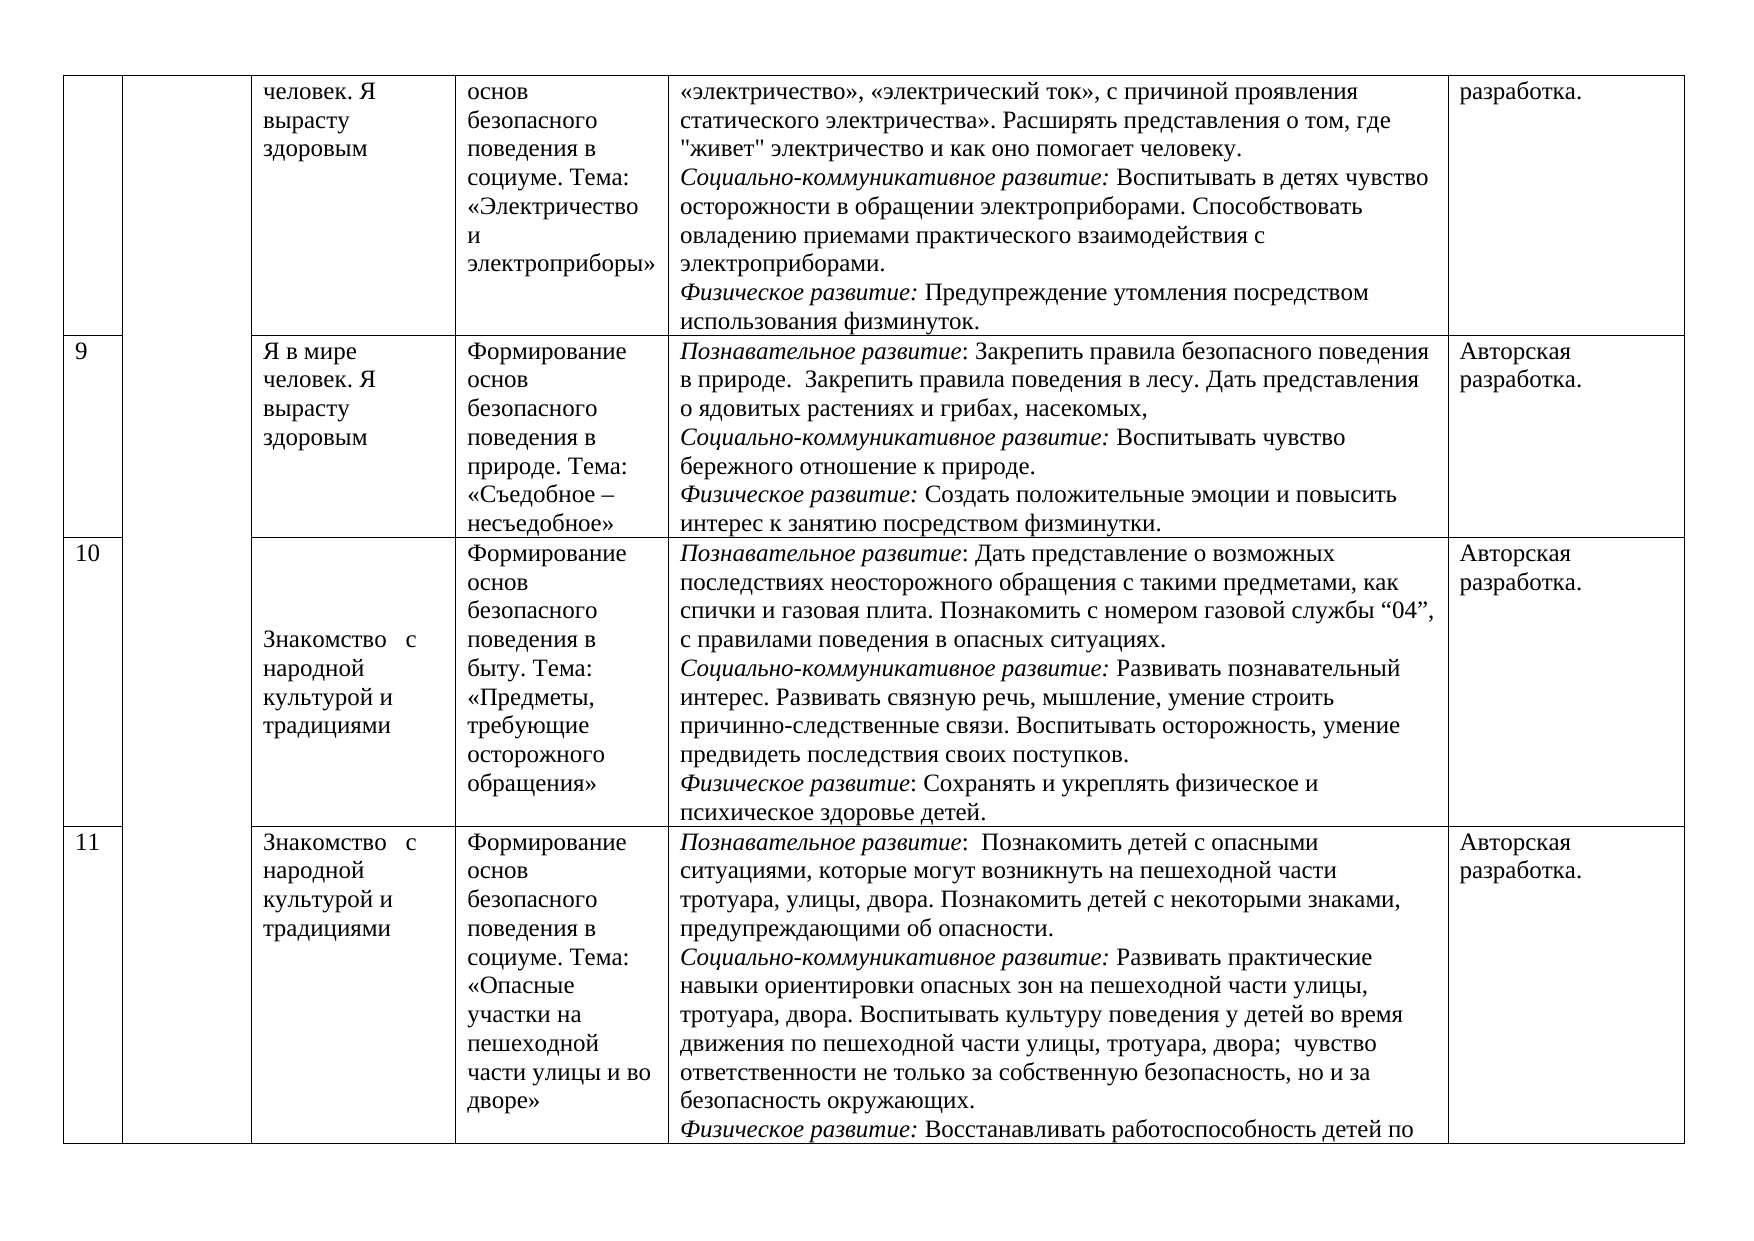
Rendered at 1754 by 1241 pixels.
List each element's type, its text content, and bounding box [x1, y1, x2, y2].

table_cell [252, 76, 455, 335]
table_cell 9 [64, 336, 122, 537]
table_cell Познавательное развитие: Закрепить правила безопасного поведения в природе. Закрепить правила поведения в лесу. Дать представления о ядовитых растениях и грибах, насекомых, Социально-коммуникативное развитие: Воспитывать чувство бережного отношение к природе. Физическое развитие: Создать положительные эмоции и повысить интерес к занятию посредством физминутки. [669, 336, 1448, 537]
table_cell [456, 76, 668, 335]
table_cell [669, 76, 1448, 335]
table_cell 8 [64, 76, 122, 335]
table_cell Знакомство с народной культурой и традициями [252, 538, 455, 826]
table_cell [1449, 76, 1684, 335]
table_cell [456, 827, 668, 1143]
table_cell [1449, 827, 1684, 1143]
table_cell 10 [64, 538, 122, 826]
table_cell Формирование основ безопасного поведения в быту. Тема: «Предметы, требующие осторожного обращения» [456, 538, 668, 826]
table_cell Формирование основ безопасного поведения в природе. Тема: «Съедобное – несъедобное» [456, 336, 668, 537]
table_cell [252, 827, 455, 1143]
table_cell Авторская разработка. [1449, 538, 1684, 826]
table_cell Авторская разработка. [1449, 336, 1684, 537]
table_cell Я в мире человек. Я вырасту здоровым [252, 336, 455, 537]
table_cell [669, 827, 1448, 1143]
table_cell 11 [64, 827, 122, 1143]
table_cell Познавательное развитие: Дать представление о возможных последствиях неосторожного обращения с такими предметами, как спички и газовая плита. Познакомить с номером газовой службы “04”, с правилами поведения в опасных ситуациях. Социально-коммуникативное развитие: Развивать познавательный интерес. Развивать связную речь, мышление, умение строить причинно-следственные связи. Воспитывать осторожность, умение предвидеть последствия своих поступков. Физическое развитие: Сохранять и укреплять физическое и психическое здоровье детей. [669, 538, 1448, 826]
